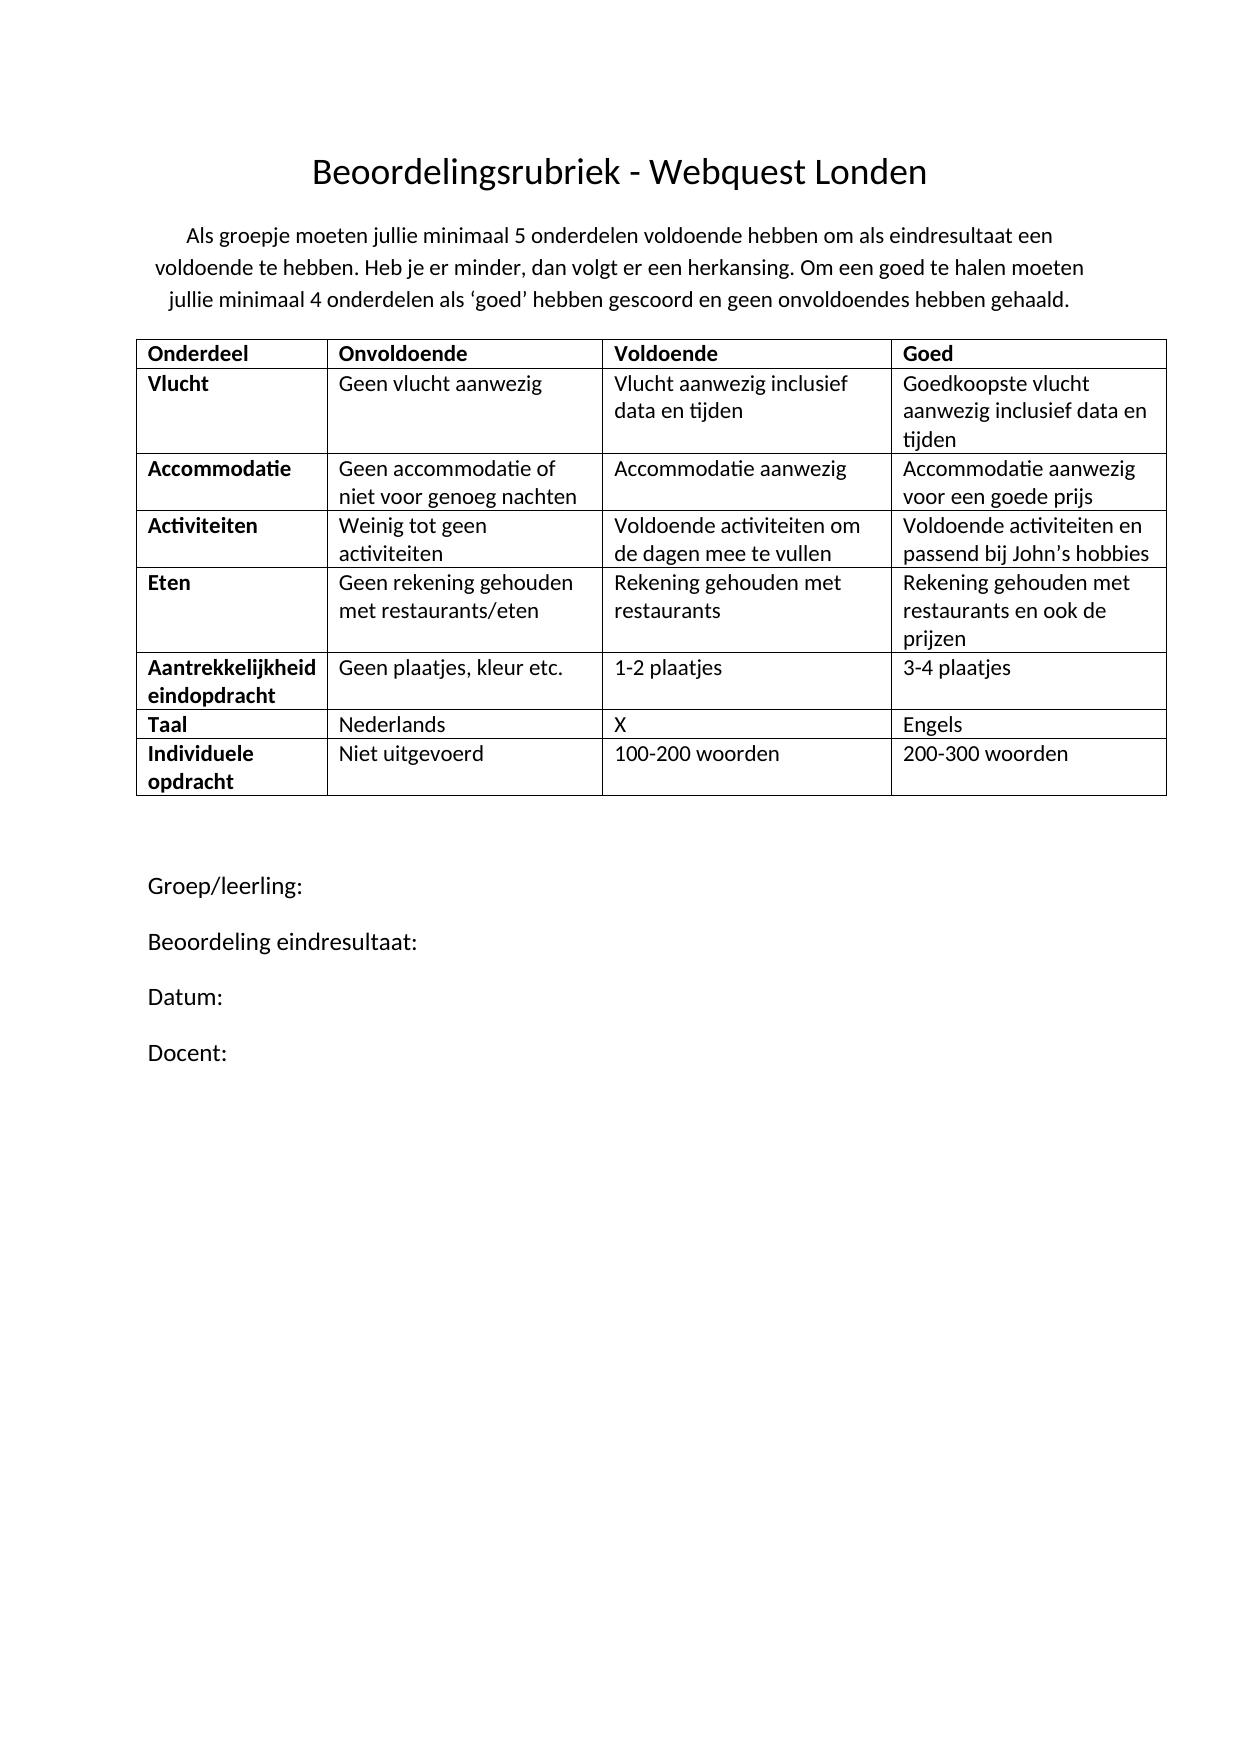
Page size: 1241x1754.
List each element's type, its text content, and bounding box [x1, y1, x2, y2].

table_cell 1-2 plaatjes [603, 653, 891, 709]
table_cell 200-300 woorden [892, 739, 1166, 795]
table_cell Geen accommodatie of niet voor genoeg nachten [328, 454, 602, 510]
table_cell Vlucht [137, 369, 327, 453]
table_cell Voldoende activiteiten en passend bij John’s hobbies [892, 511, 1166, 567]
table_cell 100-200 woorden [603, 739, 891, 795]
table_cell Accommodatie aanwezig [603, 454, 891, 510]
table_header Goed [892, 340, 1166, 368]
text Als groepje moeten jullie minimaal 5 onderdelen voldoende hebben om als eindresultaat een voldoende te hebben. Heb je er minder, dan volgt er een herkansing. Om een goed te halen moeten jullie minimaal 4 onderdelen als ‘goed’ hebben gescoord en geen onvoldoendes hebben gehaald. [148, 221, 1093, 313]
table_cell 3-4 plaatjes [892, 653, 1166, 709]
table_header Onderdeel [137, 340, 327, 368]
table_cell Geen rekening gehouden met restaurants/eten [328, 568, 602, 652]
table_cell Activiteiten [137, 511, 327, 567]
table_cell Accommodatie [137, 454, 327, 510]
table_header Voldoende [603, 340, 891, 368]
table_cell Geen vlucht aanwezig [328, 369, 602, 453]
table_header Onvoldoende [328, 340, 602, 368]
table_cell Rekening gehouden met restaurants en ook de prijzen [892, 568, 1166, 652]
table_cell Geen plaatjes, kleur etc. [328, 653, 602, 709]
text Groep/leerling: [148, 870, 1093, 900]
table_cell Taal [137, 710, 327, 738]
table_cell Eten [137, 568, 327, 652]
text Beoordelingsrubriek - Webquest Londen [148, 148, 1093, 193]
table_cell Vlucht aanwezig inclusief data en tijden [603, 369, 891, 453]
table_cell Individuele opdracht [137, 739, 327, 795]
text Beoordeling eindresultaat: [148, 926, 1093, 956]
text Datum: [148, 981, 1093, 1012]
table_cell X [603, 710, 891, 738]
table_cell Aantrekkelijkheid eindopdracht [137, 653, 327, 709]
table_cell Weinig tot geen activiteiten [328, 511, 602, 567]
table_cell Rekening gehouden met restaurants [603, 568, 891, 652]
table_cell Nederlands [328, 710, 602, 738]
table_cell Goedkoopste vlucht aanwezig inclusief data en tijden [892, 369, 1166, 453]
text Docent: [148, 1037, 1093, 1068]
table_cell Accommodatie aanwezig voor een goede prijs [892, 454, 1166, 510]
table_cell Voldoende activiteiten om de dagen mee te vullen [603, 511, 891, 567]
table_cell Niet uitgevoerd [328, 739, 602, 795]
table_cell Engels [892, 710, 1166, 738]
